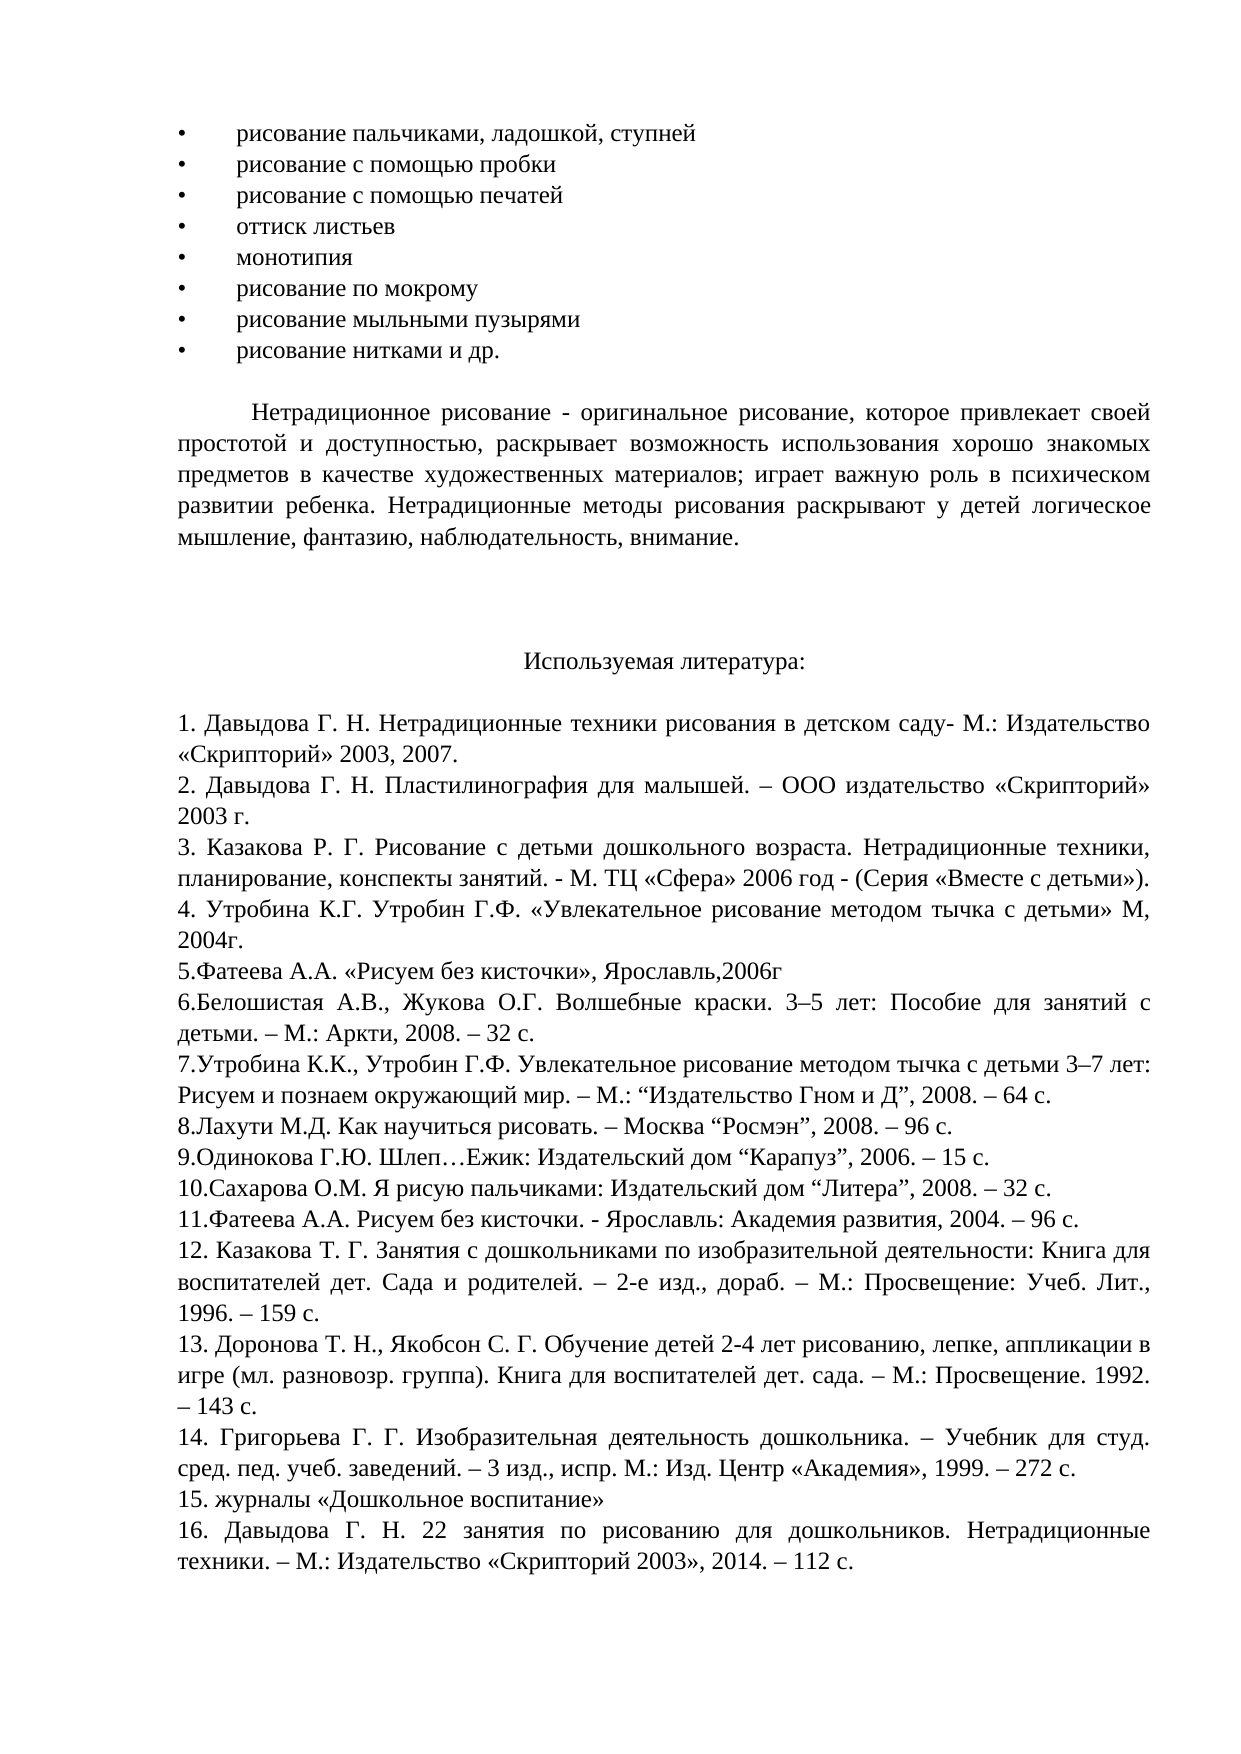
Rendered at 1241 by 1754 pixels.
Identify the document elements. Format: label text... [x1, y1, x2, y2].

text 16. Давыдова Г. Н. 22 занятия по рисованию для дошкольников. Нетрадиционные техники. – М.: Издательство «Скрипторий 2003», 2014. – 112 с. [177, 1515, 1152, 1575]
text • оттиск листьев [177, 211, 1152, 240]
text 12. Казакова Т. Г. Занятия с дошкольниками по изобразительной деятельности: Книга для воспитателей дет. Сада и родителей. – 2-е изд., дораб. – М.: Просвещение: Учеб. Лит., 1996. – 159 с. [177, 1236, 1152, 1326]
text • рисование с помощью печатей [177, 180, 1152, 209]
text 13. Доронова Т. Н., Якобсон С. Г. Обучение детей 2-4 лет рисованию, лепке, аппликации в игре (мл. разновозр. группа). Книга для воспитателей дет. сада. – М.: Просвещение. 1992. – 143 с. [177, 1329, 1152, 1419]
text 6.Белошистая А.В., Жукова О.Г. Волшебные краски. 3–5 лет: Пособие для занятий с детьми. – М.: Аркти, 2008. – 32 с. [177, 987, 1152, 1047]
text Используемая литература: [177, 646, 1152, 674]
text 9.Одинокова Г.Ю. Шлеп…Ежик: Издательский дом “Карапуз”, 2006. – 15 с. [177, 1142, 1152, 1171]
text 7.Утробина К.К., Утробин Г.Ф. Увлекательное рисование методом тычка с детьми 3–7 лет: Рисуем и познаем окружающий мир. – М.: “Издательство Гном и Д”, 2008. – 64 с. [177, 1049, 1152, 1109]
text 8.Лахути М.Д. Как научиться рисовать. – Москва “Росмэн”, 2008. – 96 с. [177, 1111, 1152, 1140]
text • рисование пальчиками, ладошкой, ступней [177, 118, 1152, 147]
text 15. журналы «Дошкольное воспитание» [177, 1484, 1152, 1513]
text 11.Фатеева А.А. Рисуем без кисточки. - Ярославль: Академия развития, 2004. – 96 с. [177, 1204, 1152, 1233]
text • рисование нитками и др. [177, 335, 1152, 364]
text 4. Утробина К.Г. Утробин Г.Ф. «Увлекательное рисование методом тычка с детьми» М, 2004г. [177, 894, 1152, 954]
text 14. Григорьева Г. Г. Изобразительная деятельность дошкольника. – Учебник для студ. сред. пед. учеб. заведений. – 3 изд., испр. М.: Изд. Центр «Академия», 1999. – 272 с. [177, 1422, 1152, 1482]
text 3. Казакова Р. Г. Рисование с детьми дошкольного возраста. Нетрадиционные техники, планирование, конспекты занятий. - М. ТЦ «Сфера» 2006 год - (Серия «Вместе с детьми»). [177, 832, 1152, 892]
text 10.Сахарова О.М. Я рисую пальчиками: Издательский дом “Литера”, 2008. – 32 с. [177, 1173, 1152, 1202]
text 5.Фатеева А.А. «Рисуем без кисточки», Ярославль,2006г [177, 956, 1152, 985]
text 2. Давыдова Г. Н. Пластилинография для малышей. – ООО издательство «Скрипторий» . [177, 770, 1152, 830]
text • рисование мыльными пузырями [177, 304, 1152, 333]
text • рисование с помощью пробки [177, 149, 1152, 178]
text • рисование по мокрому [177, 273, 1152, 302]
text Нетрадиционное рисование - оригинальное рисование, которое привлекает своей простотой и доступностью, раскрывает возможность использования хорошо знакомых предметов в качестве художественных материалов; играет важную роль в психическом развитии ребенка. Нетрадиционные методы рисования раскрывают у детей логическое мышление, фантазию, наблюдательность, внимание. [177, 397, 1152, 550]
text • монотипия [177, 242, 1152, 271]
text 1. Давыдова Г. Н. Нетрадиционные техники рисования в детском саду- М.: Издательство «Скрипторий» 2003, 2007. [177, 708, 1152, 768]
